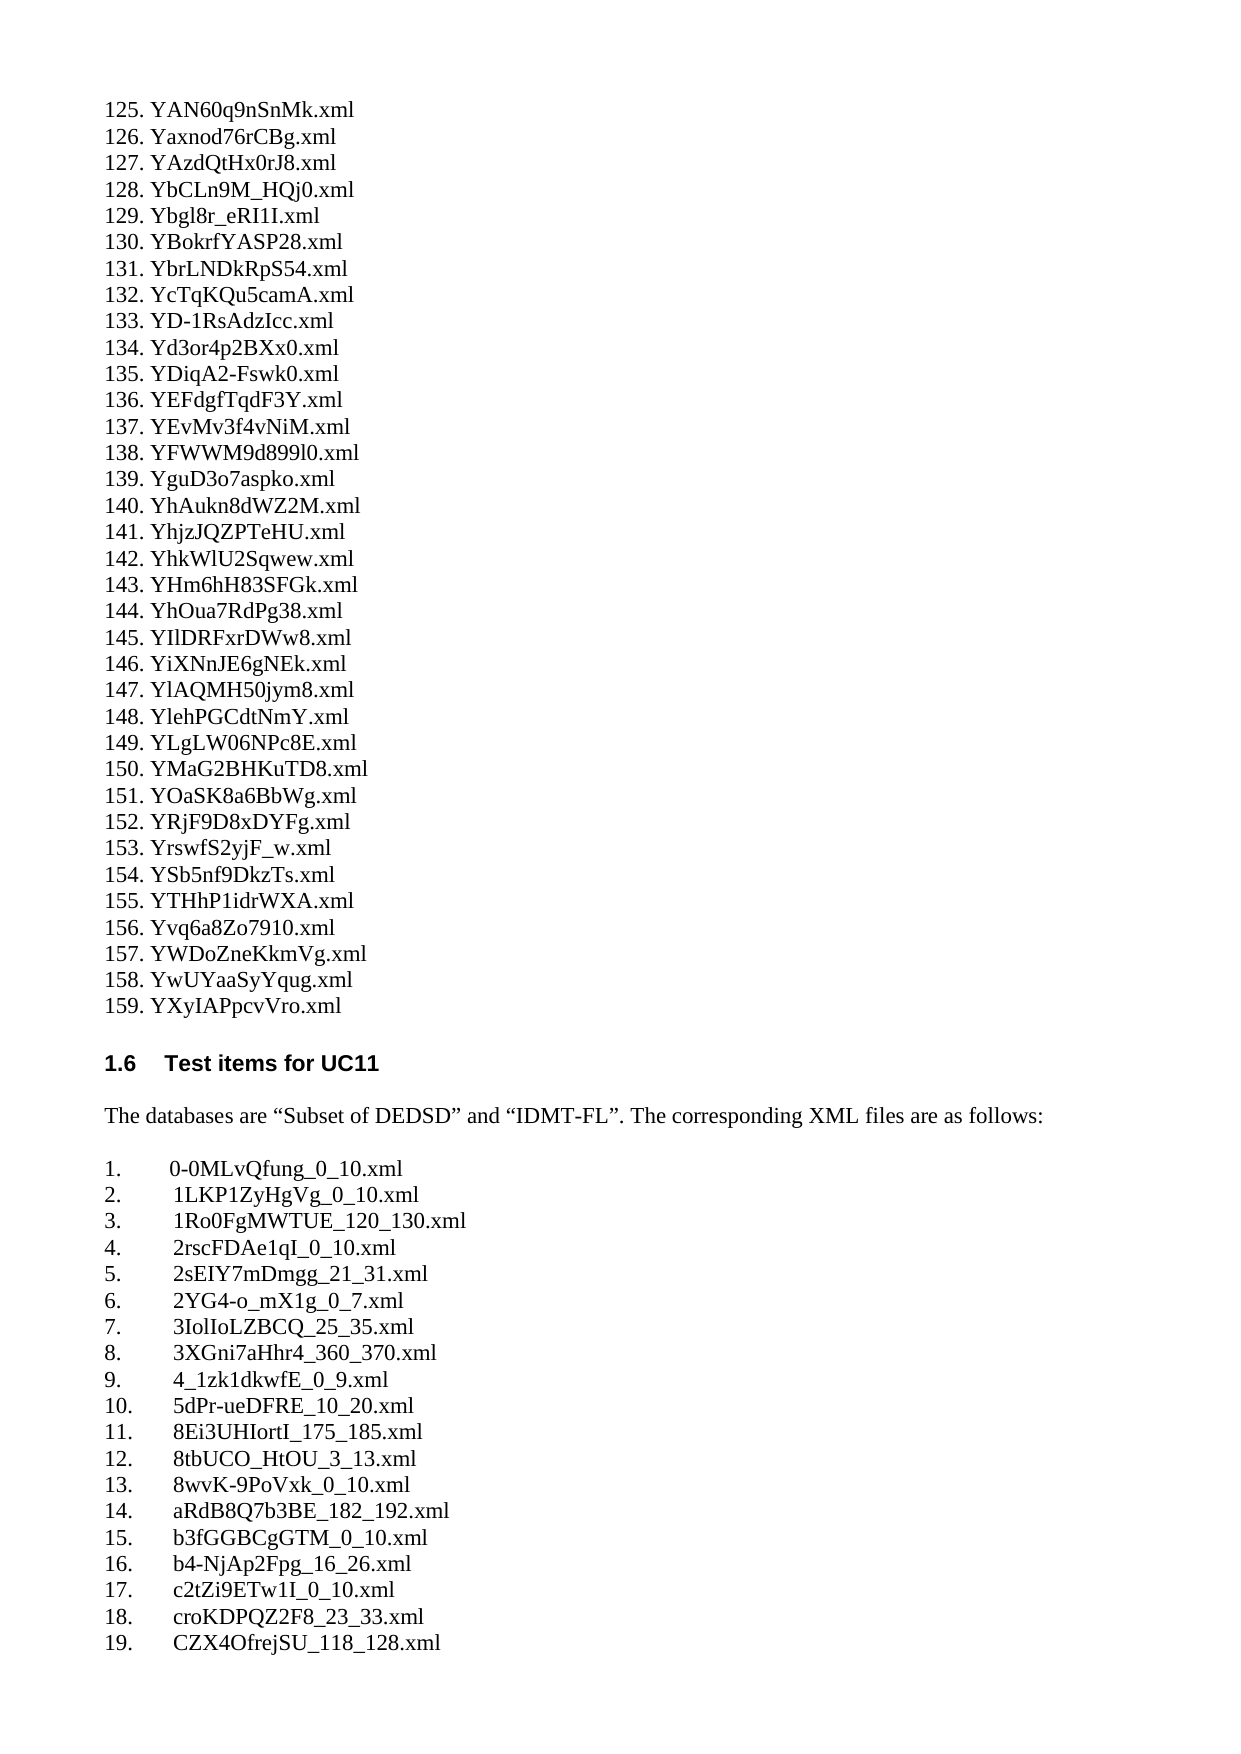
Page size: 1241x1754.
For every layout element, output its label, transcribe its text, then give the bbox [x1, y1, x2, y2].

text The databases are “Subset of DEDSD” and “IDMT-FL”. The corresponding XML files are as follows: [104, 1102, 1138, 1128]
list Yd3or4p2BXx0.xml [104, 334, 1138, 360]
list YhAukn8dWZ2M.xml [104, 492, 1138, 518]
list 8wvK-9PoVxk_0_10.xml [104, 1471, 1138, 1497]
list 8Ei3UHIortI_175_185.xml [104, 1418, 1138, 1445]
list YhkWlU2Sqwew.xml [104, 544, 1138, 571]
list aRdB8Q7b3BE_182_192.xml [104, 1497, 1138, 1524]
list YXyIAPpcvVro.xml [104, 993, 1138, 1019]
list b3fGGBCgGTM_0_10.xml [104, 1524, 1138, 1550]
list YFWWM9d899l0.xml [104, 439, 1138, 466]
list b4-NjAp2Fpg_16_26.xml [104, 1550, 1138, 1577]
list YlAQMH50jym8.xml [104, 676, 1138, 703]
list YrswfS2yjF_w.xml [104, 834, 1138, 861]
list 2YG4-o_mX1g_0_7.xml [104, 1287, 1138, 1313]
list c2tZi9ETw1I_0_10.xml [104, 1577, 1138, 1603]
list YguD3o7aspko.xml [104, 466, 1138, 492]
list YBokrfYASP28.xml [104, 228, 1138, 255]
list YiXNnJE6gNEk.xml [104, 650, 1138, 676]
list croKDPQZ2F8_23_33.xml [104, 1603, 1138, 1629]
list Yaxnod76rCBg.xml [104, 123, 1138, 149]
subtitle Test items for UC11 [104, 1049, 1138, 1076]
list 1Ro0FgMWTUE_120_130.xml [104, 1208, 1138, 1234]
list YWDoZneKkmVg.xml [104, 940, 1138, 966]
list 2rscFDAe1qI_0_10.xml [104, 1234, 1138, 1260]
list YLgLW06NPc8E.xml [104, 729, 1138, 755]
list 4_1zk1dkwfE_0_9.xml [104, 1366, 1138, 1392]
list YOaSK8a6BbWg.xml [104, 782, 1138, 808]
list YAzdQtHx0rJ8.xml [104, 149, 1138, 176]
list YbrLNDkRpS54.xml [104, 255, 1138, 281]
list 3IolIoLZBCQ_25_35.xml [104, 1313, 1138, 1339]
list YMaG2BHKuTD8.xml [104, 755, 1138, 782]
list YlehPGCdtNmY.xml [104, 703, 1138, 729]
list Yvq6a8Zo7910.xml [104, 913, 1138, 940]
list YDiqA2-Fswk0.xml [104, 360, 1138, 386]
list 2sEIY7mDmgg_21_31.xml [104, 1260, 1138, 1287]
list YcTqKQu5camA.xml [104, 281, 1138, 307]
list 5dPr-ueDFRE_10_20.xml [104, 1392, 1138, 1418]
list 3XGni7aHhr4_360_370.xml [104, 1339, 1138, 1366]
list YwUYaaSyYqug.xml [104, 966, 1138, 993]
list YhOua7RdPg38.xml [104, 597, 1138, 624]
list YAN60q9nSnMk.xml [104, 97, 1138, 123]
list YbCLn9M_HQj0.xml [104, 176, 1138, 202]
list 1LKP1ZyHgVg_0_10.xml [104, 1181, 1138, 1208]
list YTHhP1idrWXA.xml [104, 887, 1138, 913]
list YhjzJQZPTeHU.xml [104, 518, 1138, 544]
list Ybgl8r_eRI1I.xml [104, 202, 1138, 228]
list CZX4OfrejSU_118_128.xml [104, 1629, 1138, 1656]
list 8tbUCO_HtOU_3_13.xml [104, 1445, 1138, 1471]
list YIlDRFxrDWw8.xml [104, 624, 1138, 650]
list 0-0MLvQfung_0_10.xml [104, 1155, 1138, 1181]
list YEvMv3f4vNiM.xml [104, 413, 1138, 439]
list YEFdgfTqdF3Y.xml [104, 386, 1138, 413]
list YHm6hH83SFGk.xml [104, 571, 1138, 597]
list YD-1RsAdzIcc.xml [104, 307, 1138, 334]
list YRjF9D8xDYFg.xml [104, 808, 1138, 834]
list YSb5nf9DkzTs.xml [104, 861, 1138, 887]
